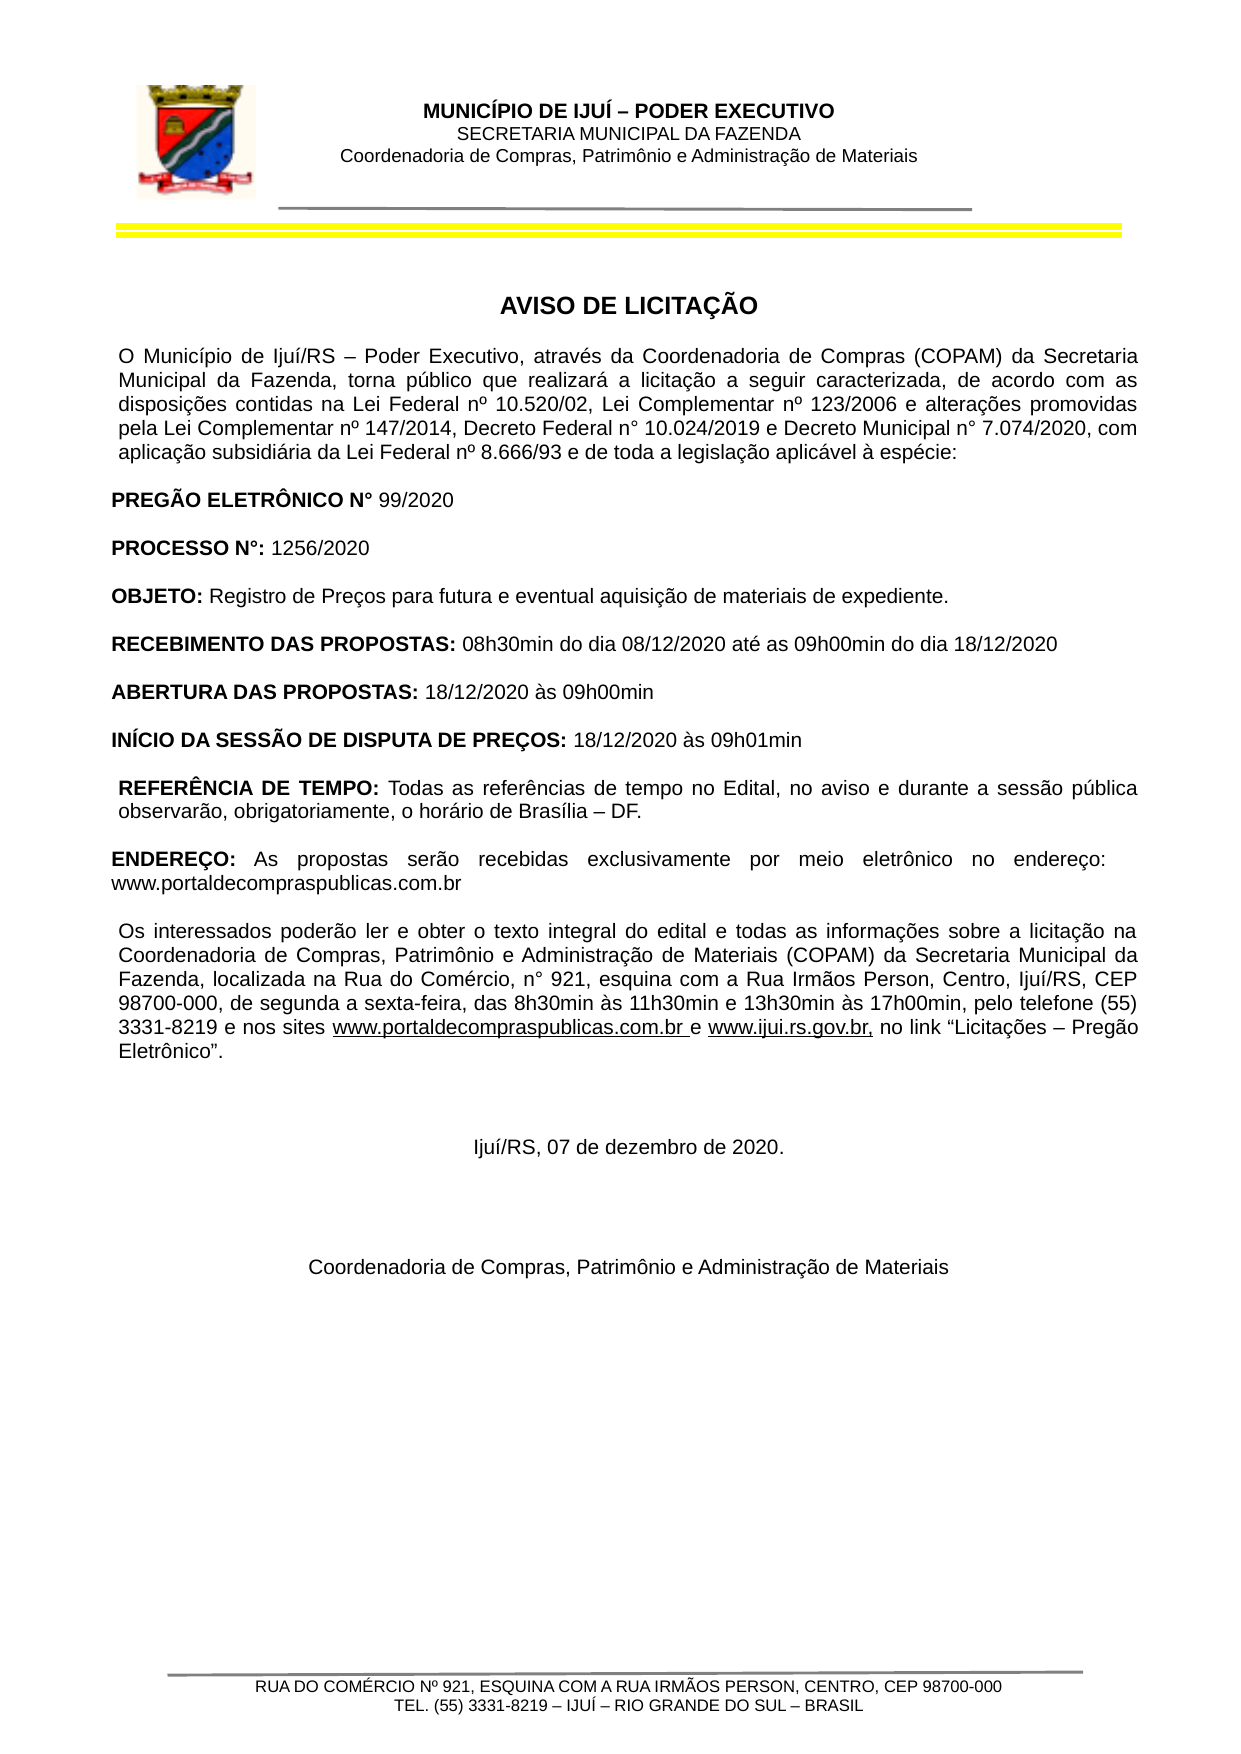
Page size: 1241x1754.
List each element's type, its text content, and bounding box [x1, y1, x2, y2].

table_header OBJETO: Registro de Preços para futura e eventual aquisição de materiais de expediente. [104, 584, 1115, 608]
text O Município de Ijuí/RS – Poder Executivo, através da Coordenadoria de Compras (COPAM) da Secretaria Municipal da Fazenda, torna público que realizará a licitação a seguir caracterizada, de acordo com as disposições contidas na Lei Federal nº 10.520/02, Lei Complementar nº 123/2006 e alterações promovidas pela Lei Complementar nº 147/2014, Decreto Federal n° 10.024/2019 e Decreto Municipal n° 7.074/2020, com aplicação subsidiária da Lei Federal nº 8.666/93 e de toda a legislação aplicável à espécie: [118, 344, 1139, 464]
picture [135, 85, 256, 202]
text REFERÊNCIA DE TEMPO: Todas as referências de tempo no Edital, no aviso e durante a sessão pública observarão, obrigatoriamente, o horário de Brasília – DF. [118, 775, 1139, 823]
table_header INÍCIO DA SESSÃO DE DISPUTA DE PREÇOS: 18/12/2020 às 09h01min [104, 728, 1115, 751]
text Ijuí/RS, 07 de dezembro de 2020. [118, 1135, 1139, 1159]
table_header PREGÃO ELETRÔNICO N° 99/2020 [104, 488, 1113, 512]
table_header ENDEREÇO: As propostas serão recebidas exclusivamente por meio eletrônico no endereço: www.portaldecompraspublicas.com.br [104, 847, 1115, 895]
table_header ABERTURA DAS PROPOSTAS: 18/12/2020 às 09h00min [104, 680, 1115, 703]
text Os interessados poderão ler e obter o texto integral do edital e todas as informações sobre a licitação na Coordenadoria de Compras, Patrimônio e Administração de Materiais (COPAM) da Secretaria Municipal da Fazenda, localizada na Rua do Comércio, n° 921, esquina com a Rua Irmãos Person, Centro, Ijuí/RS, CEP 98700-000, de segunda a sexta-feira, das 8h30min às 11h30min e 13h30min às 17h00min, pelo telefone (55) 3331-8219 e nos sites www.portaldecompraspublicas.com.br e www.ijui.rs.gov.br, no link “Licitações – Pregão Eletrônico”. [118, 919, 1139, 1063]
text AVISO DE LICITAÇÃO [118, 291, 1139, 320]
table_header PROCESSO N°: 1256/2020 [104, 536, 1115, 560]
text Coordenadoria de Compras, Patrimônio e Administração de Materiais [118, 1254, 1139, 1278]
table_header RECEBIMENTO DAS PROPOSTAS: 08h30min do dia 08/12/2020 até as 09h00min do dia 18/12/2020 [104, 632, 1115, 656]
